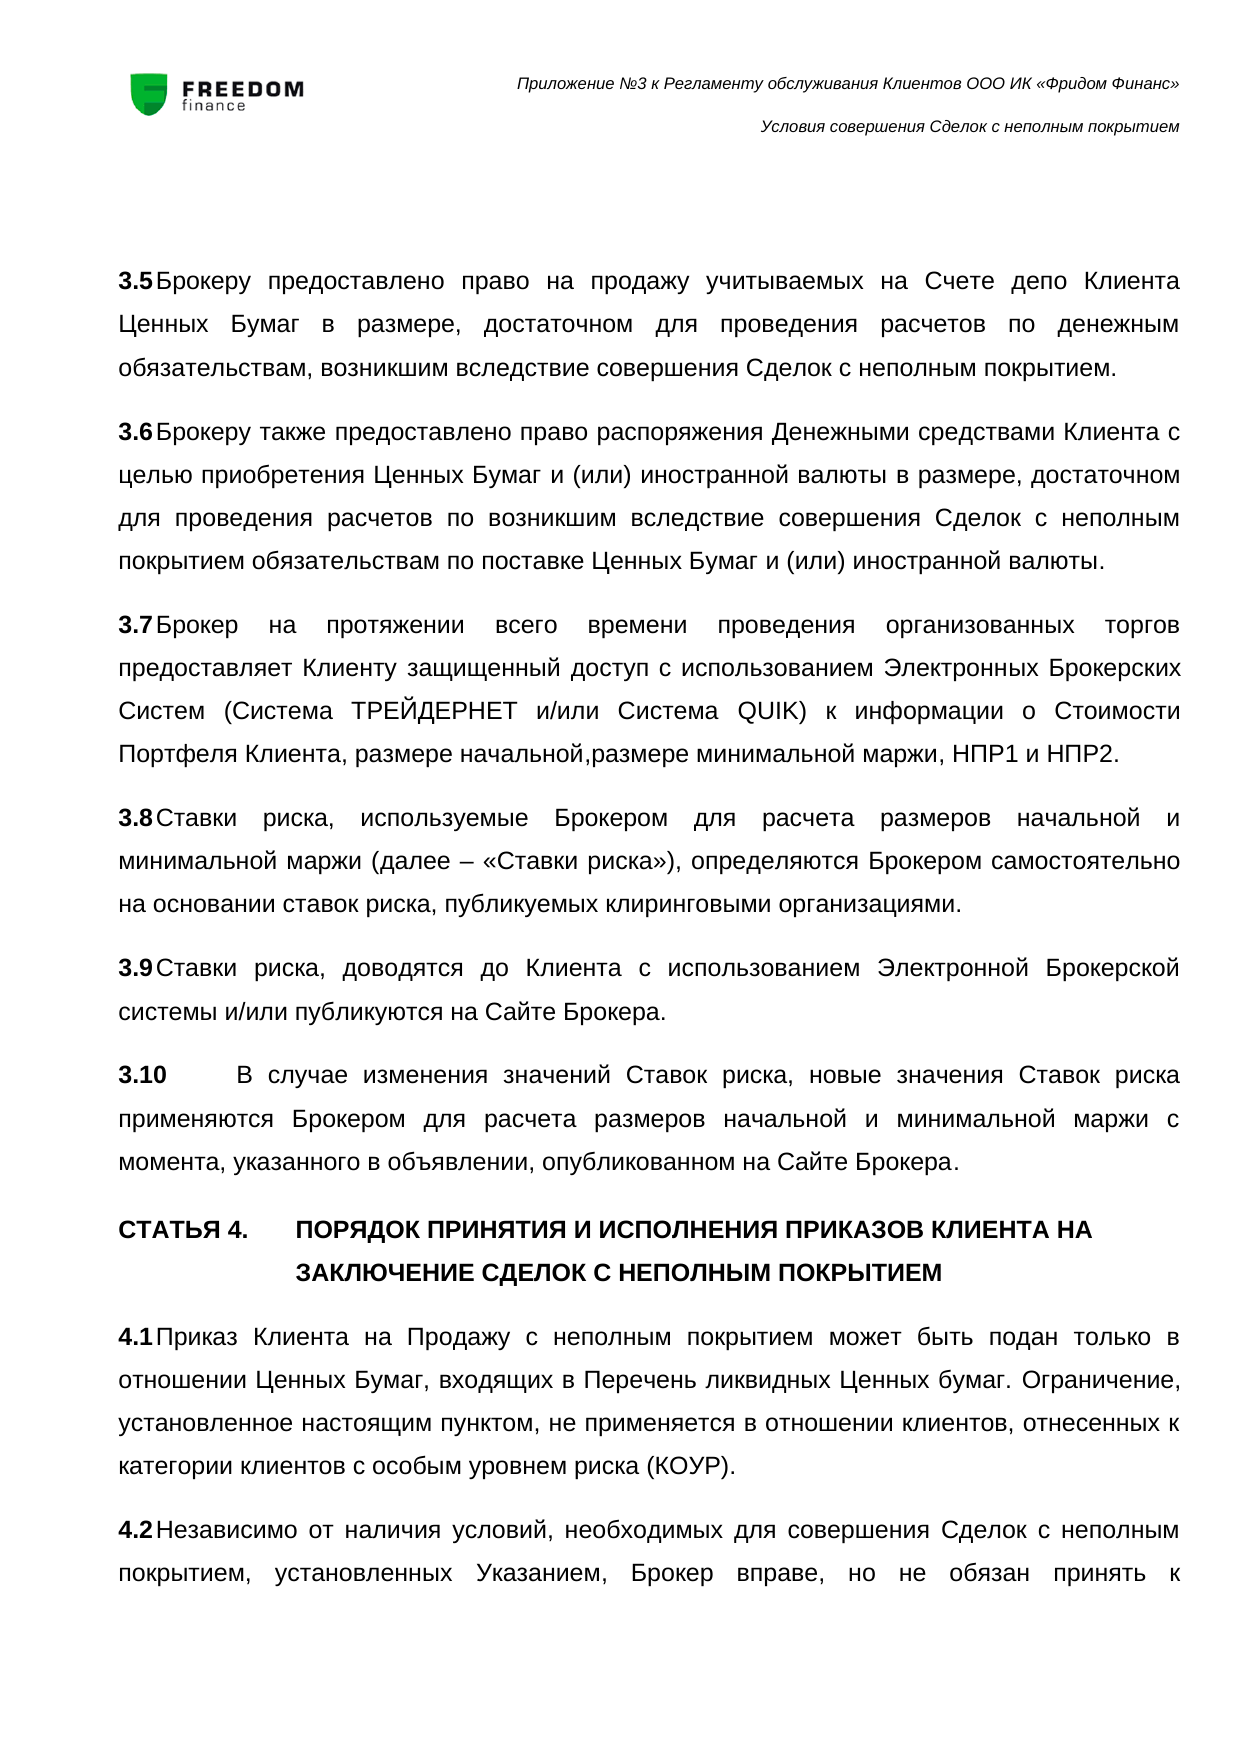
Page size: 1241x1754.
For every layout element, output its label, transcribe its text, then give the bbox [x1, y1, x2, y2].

text В случае изменения значений Ставок риска, новые значения Ставок риска применяются Брокером для расчета размеров начальной и минимальной маржи с момента, указанного в объявлении, опубликованном на Сайте Брокера. [118, 1060, 1181, 1175]
picture [129, 73, 307, 116]
text Ставки риска, используемые Брокером для расчета размеров начальной и минимальной маржи (далее – «Ставки риска»), определяются Брокером самостоятельно на основании ставок риска, публикуемых клиринговыми организациями. [118, 803, 1181, 918]
text Брокеру также предоставлено право распоряжения Денежными средствами Клиента с целью приобретения Ценных Бумаг и (или) иностранной валюты в размере, достаточном для проведения расчетов по возникшим вследствие совершения Сделок с неполным покрытием обязательствам по поставке Ценных Бумаг и (или) иностранной валюты. [118, 416, 1181, 574]
text Брокеру предоставлено право на продажу учитываемых на Счете депо Клиента Ценных Бумаг в размере, достаточном для проведения расчетов по денежным обязательствам, возникшим вследствие совершения Сделок с неполным покрытием. [118, 266, 1181, 381]
text Приказ Клиента на Продажу с неполным покрытием может быть подан только в отношении Ценных Бумаг, входящих в Перечень ликвидных Ценных бумаг. Ограничение, установленное настоящим пунктом, не применяется в отношении клиентов, отнесенных к категории клиентов с особым уровнем риска (КОУР). [118, 1322, 1181, 1480]
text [118, 1515, 1181, 1587]
text Ставки риска, доводятся до Клиента с использованием Электронной Брокерской системы и/или публикуются на Сайте Брокера. [118, 953, 1181, 1025]
text Брокер на протяжении всего времени проведения организованных торгов предоставляет Клиенту защищенный доступ с использованием Электронных Брокерских Систем (Система ТРЕЙДЕРНЕТ и/или Система QUIK) к информации о Стоимости Портфеля Клиента, размере начальной,размере минимальной маржи, НПР1 и НПР2. [118, 610, 1181, 768]
text Порядок принятия и исполнения Приказов Клиента на заключение Сделок с неполным покрытием [118, 1215, 1181, 1287]
